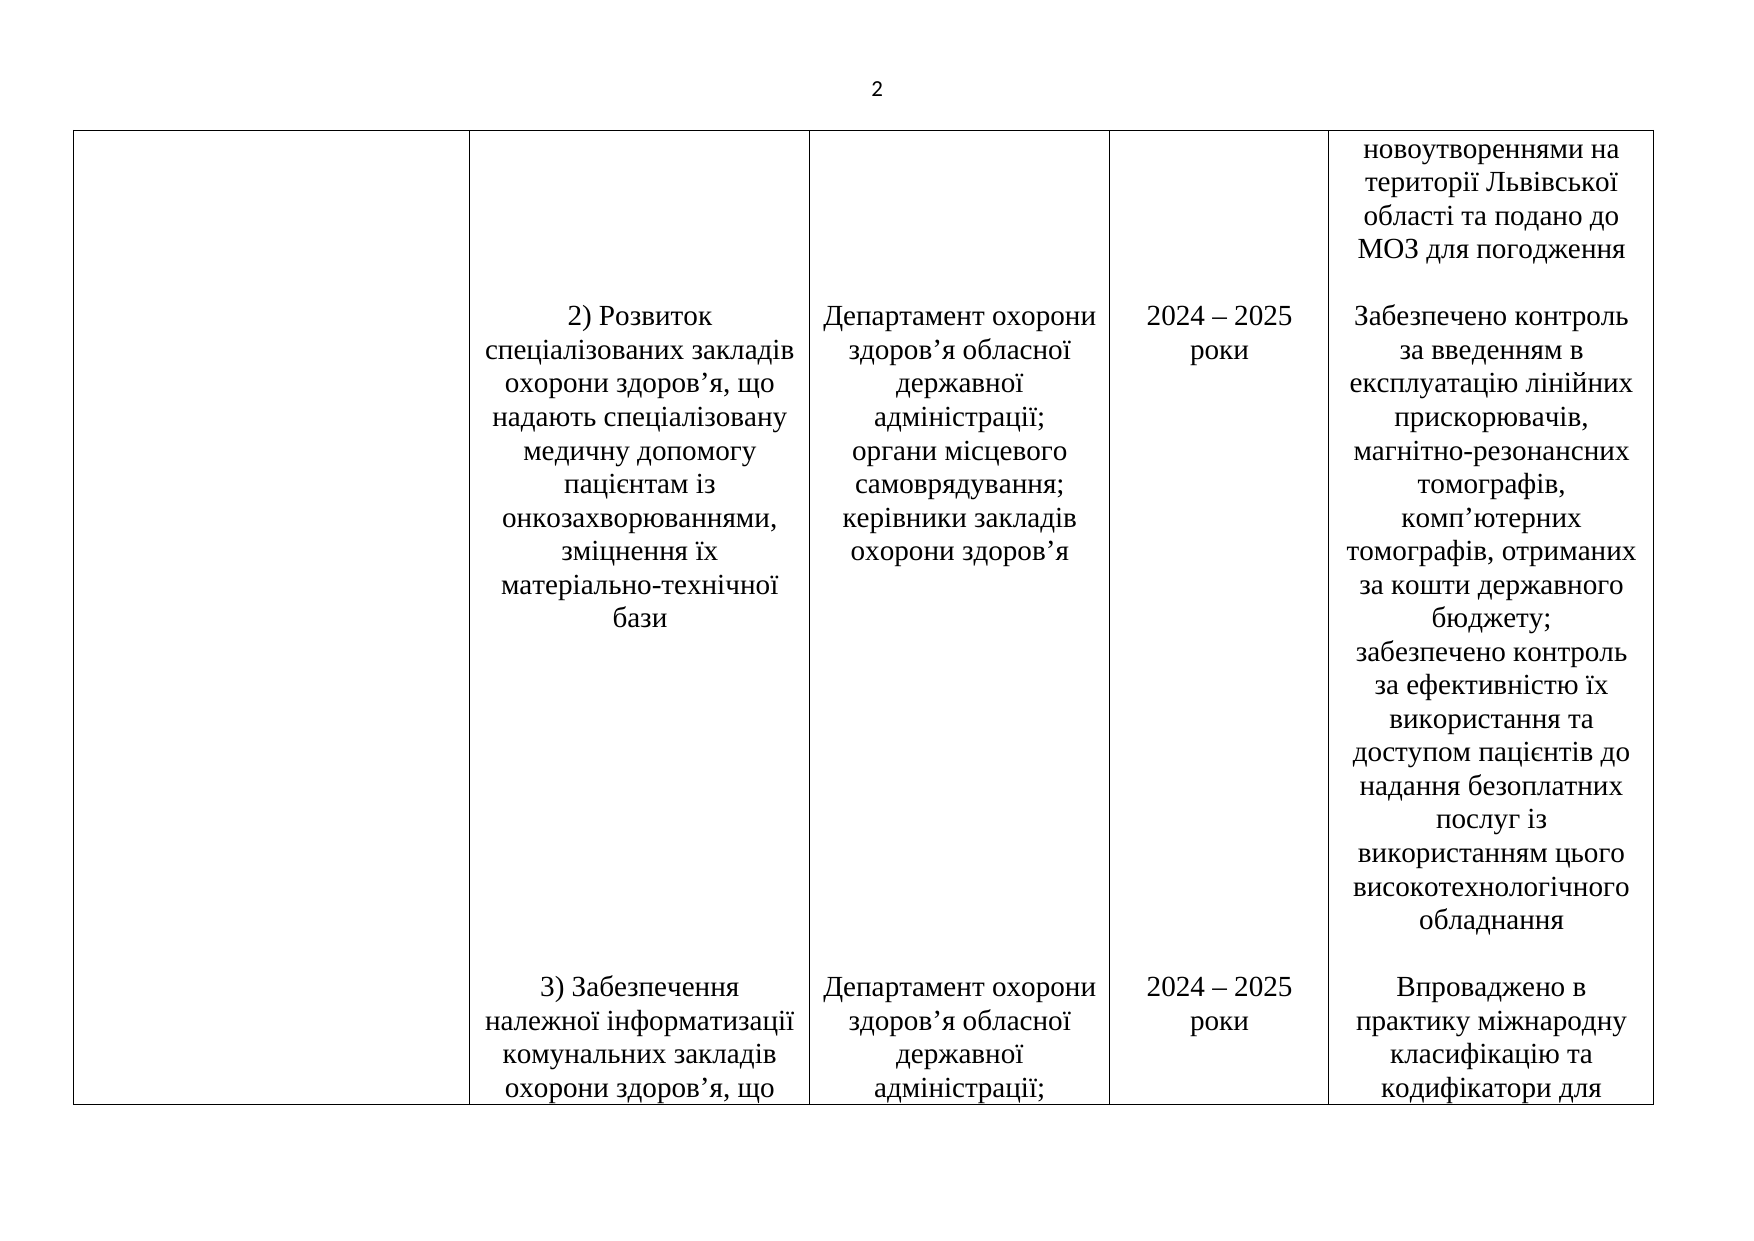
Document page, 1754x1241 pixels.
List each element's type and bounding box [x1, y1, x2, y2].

table_cell [1329, 131, 1653, 1103]
table_cell [810, 131, 1109, 1103]
table_cell [74, 131, 469, 1103]
table_cell [1110, 131, 1328, 1103]
table_cell [470, 131, 809, 1103]
